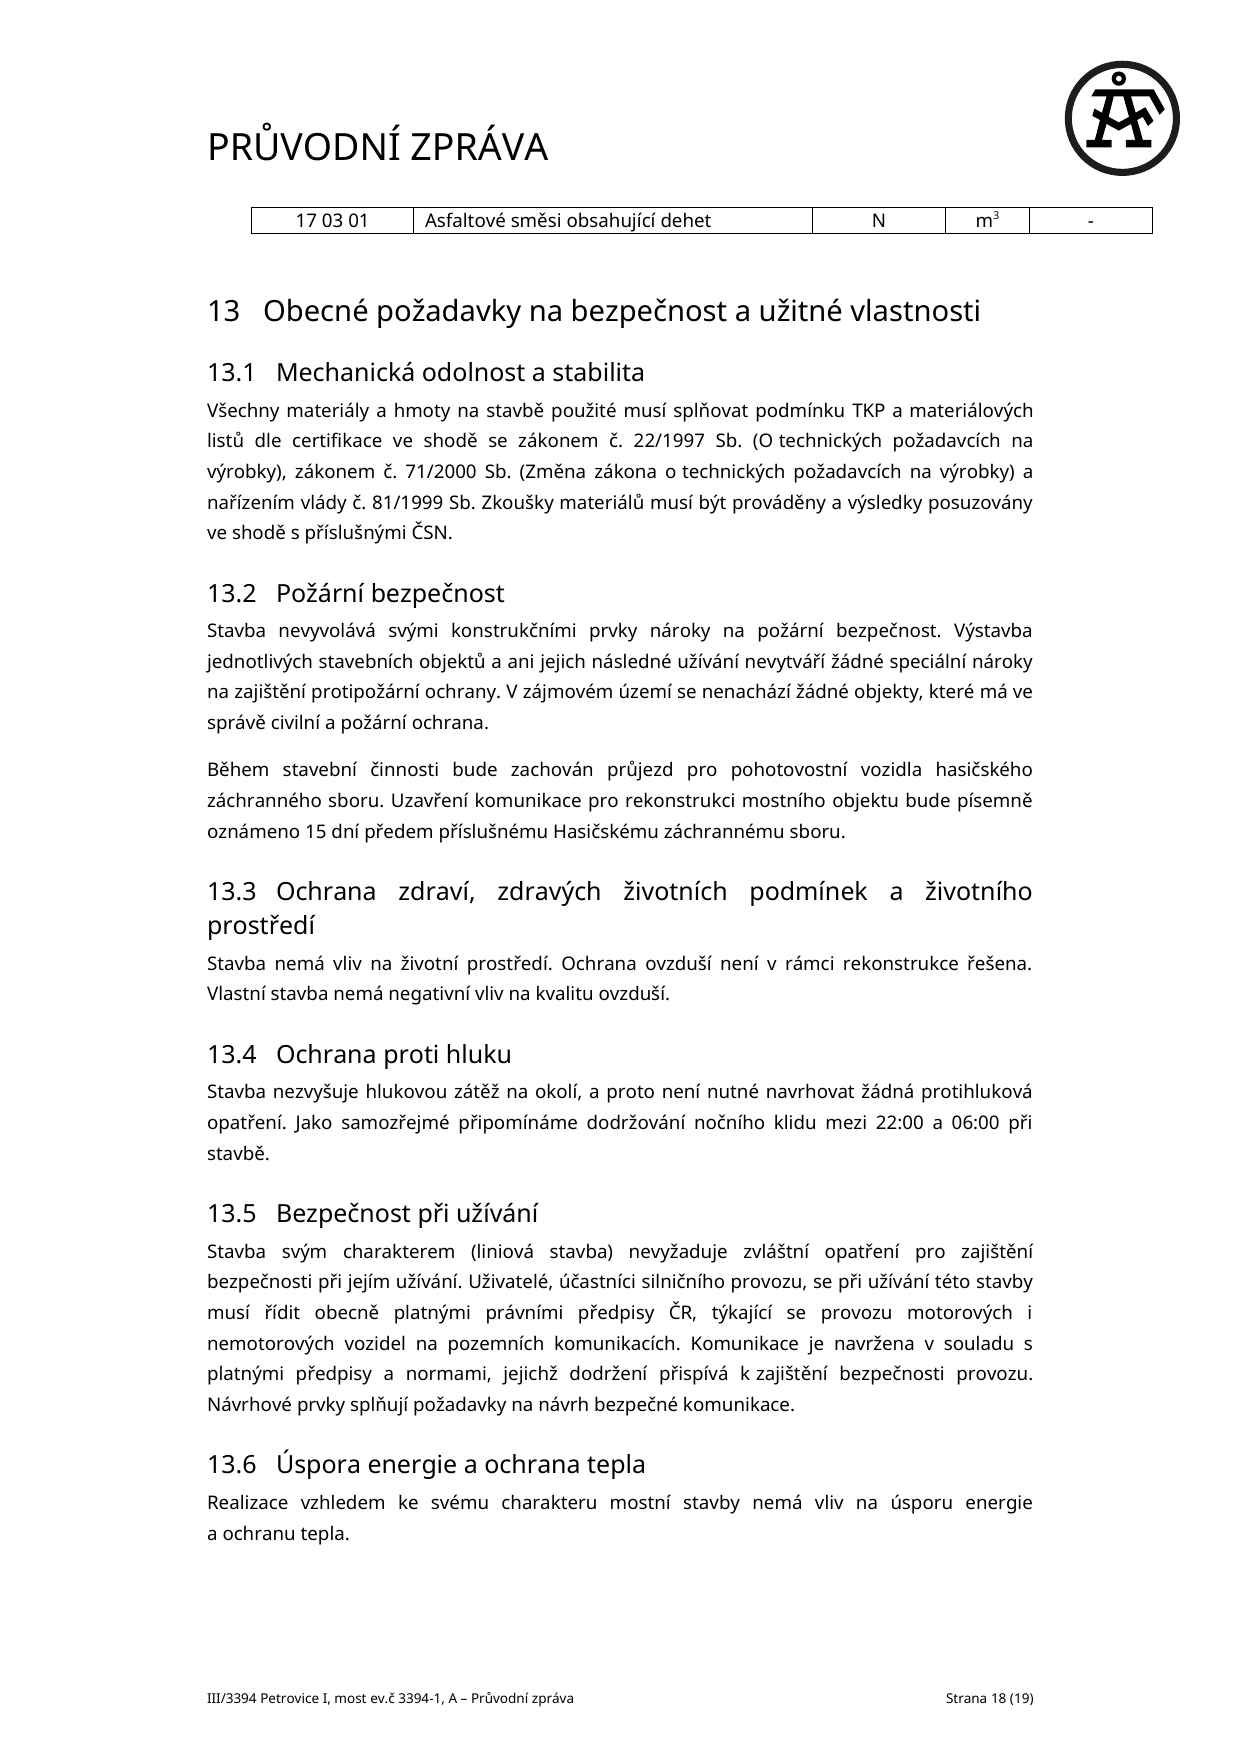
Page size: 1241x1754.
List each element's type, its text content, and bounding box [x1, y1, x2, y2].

text Stavba nemá vliv na životní prostředí. Ochrana ovzduší není v rámci rekonstrukce řešena. Vlastní stavba nemá negativní vliv na kvalitu ovzduší. [207, 950, 1033, 1006]
table_cell m3 [946, 208, 1029, 233]
text Stavba nevyvolává svými konstrukčními prvky nároky na požární bezpečnost. Výstavba jednotlivých stavebních objektů a ani jejich následné užívání nevytváří žádné speciální nároky na zajištění protipožární ochrany. V zájmovém území se nenachází žádné objekty, které má ve správě civilní a požární ochrana. [207, 618, 1033, 735]
table_cell Asfaltové směsi obsahující dehet [414, 208, 812, 233]
subtitle Bezpečnost při užívání [207, 1196, 1033, 1230]
subtitle Ochrana proti hluku [207, 1036, 1033, 1070]
table_cell 17 03 01 [252, 208, 413, 233]
text Všechny materiály a hmoty na stavbě použité musí splňovat podmínku TKP a materiálových listů dle certifikace ve shodě se zákonem č. 22/1997 Sb. (O technických požadavcích na výrobky), zákonem č. 71/2000 Sb. (Změna zákona o technických požadavcích na výrobky) a nařízením vlády č. 81/1999 Sb. Zkoušky materiálů musí být prováděny a výsledky posuzovány ve shodě s příslušnými ČSN. [207, 397, 1033, 545]
text Realizace vzhledem ke svému charakteru mostní stavby nemá vliv na úsporu energie a ochranu tepla. [207, 1489, 1033, 1545]
subtitle Požární bezpečnost [207, 575, 1033, 609]
table_cell - [1030, 208, 1152, 233]
table_cell N [813, 208, 945, 233]
subtitle Obecné požadavky na bezpečnost a užitné vlastnosti [207, 290, 1033, 330]
subtitle Úspora energie a ochrana tepla [207, 1447, 1033, 1481]
text Během stavební činnosti bude zachován průjezd pro pohotovostní vozidla hasičského záchranného sboru. Uzavření komunikace pro rekonstrukci mostního objektu bude písemně oznámeno 15 dní předem příslušnému Hasičskému záchrannému sboru. [207, 757, 1033, 843]
subtitle Mechanická odolnost a stabilita [207, 355, 1033, 389]
text Stavba svým charakterem (liniová stavba) nevyžaduje zvláštní opatření pro zajištění bezpečnosti při jejím užívání. Uživatelé, účastníci silničního provozu, se při užívání této stavby musí řídit obecně platnými právními předpisy ČR, týkající se provozu motorových i nemotorových vozidel na pozemních komunikacích. Komunikace je navržena v souladu s platnými předpisy a normami, jejichž dodržení přispívá k zajištění bezpečnosti provozu. Návrhové prvky splňují požadavky na návrh bezpečné komunikace. [207, 1238, 1033, 1417]
subtitle Ochrana zdraví, zdravých životních podmínek a životního prostředí [207, 874, 1033, 942]
text Stavba nezvyšuje hlukovou zátěž na okolí, a proto není nutné navrhovat žádná protihluková opatření. Jako samozřejmé připomínáme dodržování nočního klidu mezi 22:00 a 06:00 při stavbě. [207, 1079, 1033, 1166]
